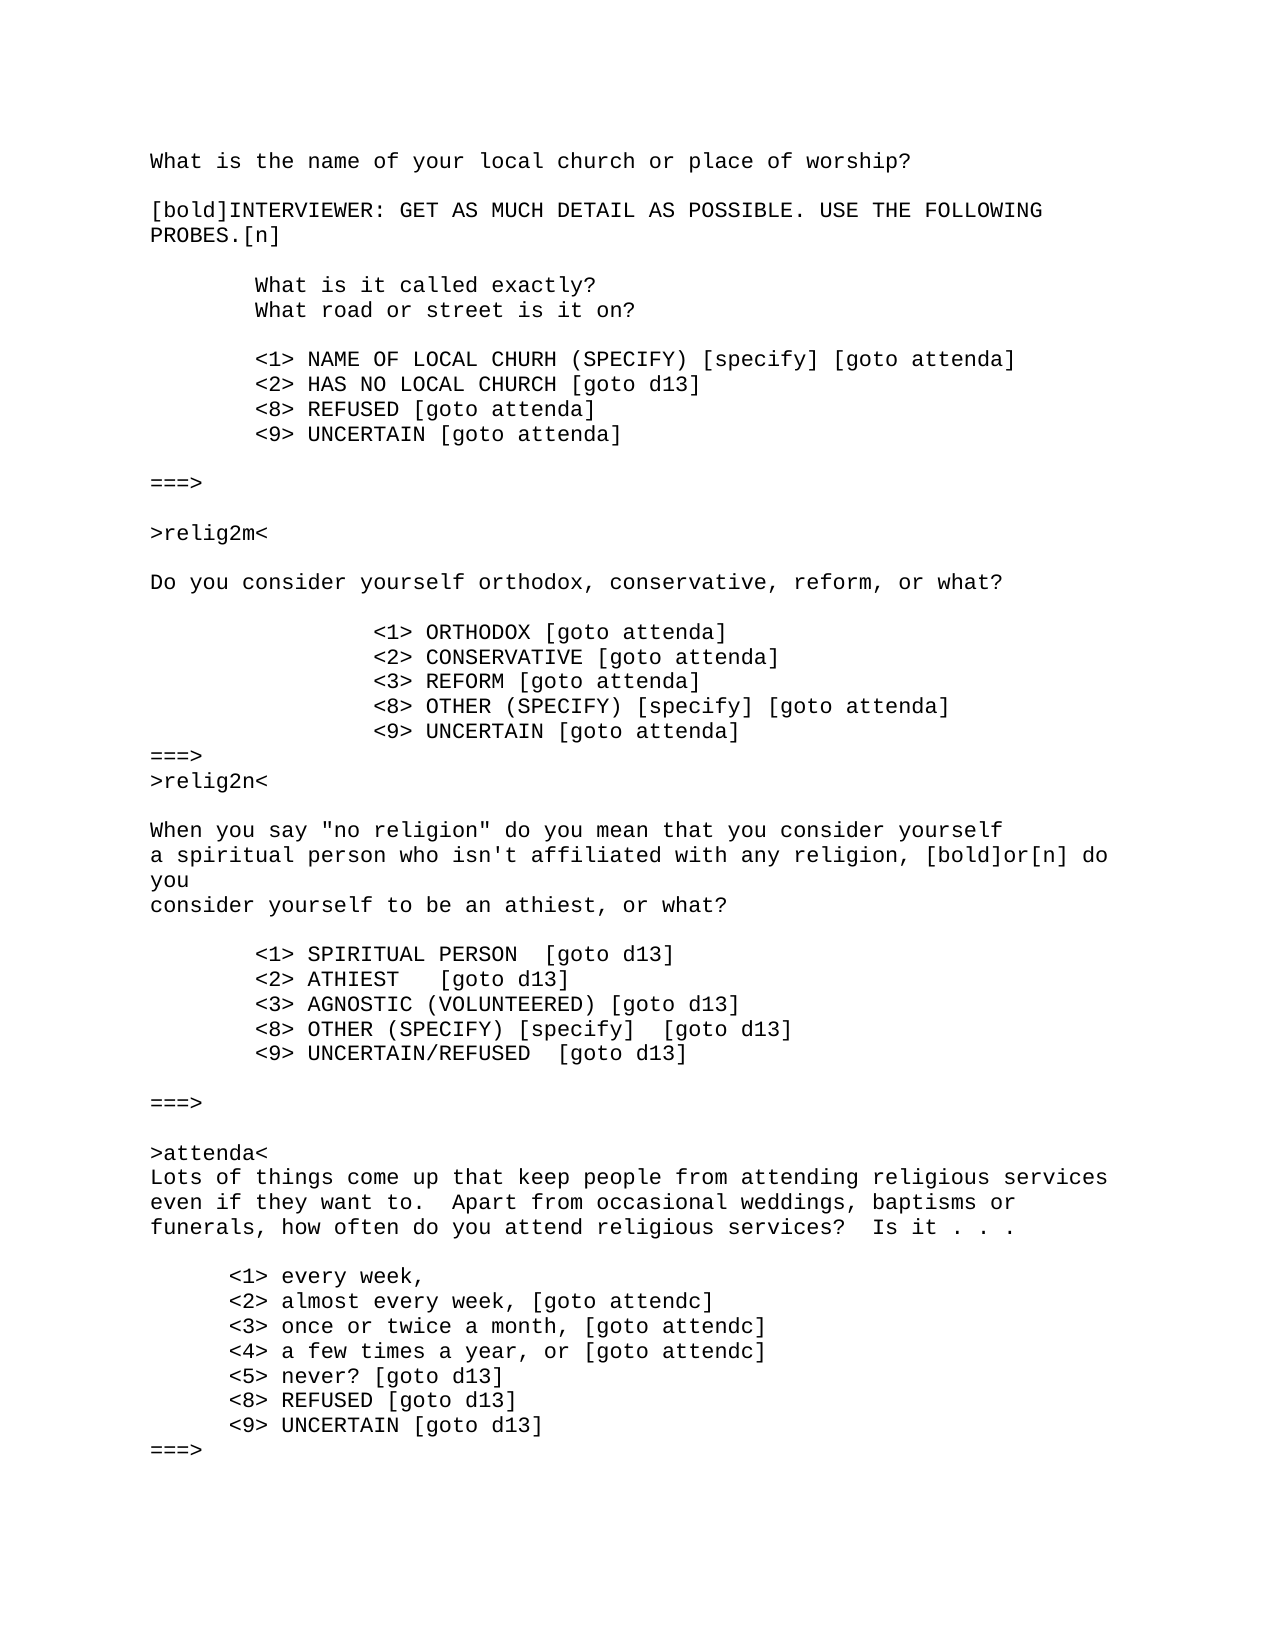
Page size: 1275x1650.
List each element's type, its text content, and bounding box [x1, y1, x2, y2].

text <9> UNCERTAIN [goto attenda] [150, 423, 1125, 447]
text <3> AGNOSTIC (VOLUNTEERED) [goto d13] [150, 993, 1125, 1018]
text When you say "no religion" do you mean that you consider yourself [150, 819, 1125, 844]
text <8> OTHER (SPECIFY) [specify] [goto d13] [150, 1018, 1125, 1042]
text even if they want to. Apart from occasional weddings, baptisms or [150, 1191, 1125, 1216]
text <4> a few times a year, or [goto attendc] [150, 1340, 1125, 1365]
text a spiritual person who isn't affiliated with any religion, [bold]or[n] do you [150, 844, 1125, 894]
text <2> ATHIEST [goto d13] [150, 968, 1125, 993]
text <1> every week, [150, 1266, 1125, 1290]
text <8> OTHER (SPECIFY) [specify] [goto attenda] [150, 695, 1125, 720]
text >attenda< [150, 1142, 1125, 1166]
text <3> REFORM [goto attenda] [150, 671, 1125, 695]
text <1> NAME OF LOCAL CHURH (SPECIFY) [specify] [goto attenda] [150, 348, 1125, 373]
text <2> HAS NO LOCAL CHURCH [goto d13] [150, 373, 1125, 398]
text ===> [150, 1439, 1125, 1464]
text [bold]INTERVIEWER: GET AS MUCH DETAIL AS POSSIBLE. USE THE FOLLOWING PROBES.[n] [150, 199, 1125, 249]
text <2> almost every week, [goto attendc] [150, 1290, 1125, 1315]
text >relig2n< [150, 770, 1125, 794]
text What road or street is it on? [150, 299, 1125, 323]
text ===> [150, 745, 1125, 770]
text <9> UNCERTAIN [goto d13] [150, 1414, 1125, 1439]
text What is it called exactly? [150, 274, 1125, 299]
text <1> SPIRITUAL PERSON [goto d13] [150, 943, 1125, 968]
text ===> [150, 472, 1125, 497]
text consider yourself to be an athiest, or what? [150, 894, 1125, 918]
text <1> ORTHODOX [goto attenda] [150, 621, 1125, 646]
text <3> once or twice a month, [goto attendc] [150, 1315, 1125, 1340]
text <2> CONSERVATIVE [goto attenda] [150, 646, 1125, 671]
text Lots of things come up that keep people from attending religious services [150, 1166, 1125, 1191]
text <8> REFUSED [goto d13] [150, 1389, 1125, 1414]
text Do you consider yourself orthodox, conservative, reform, or what? [150, 571, 1125, 596]
text <8> REFUSED [goto attenda] [150, 398, 1125, 423]
text What is the name of your local church or place of worship? [150, 150, 1125, 175]
text <9> UNCERTAIN [goto attenda] [150, 720, 1125, 745]
text funerals, how often do you attend religious services? Is it . . . [150, 1216, 1125, 1241]
text <5> never? [goto d13] [150, 1365, 1125, 1389]
text ===> [150, 1092, 1125, 1117]
text >relig2m< [150, 522, 1125, 547]
text <9> UNCERTAIN/REFUSED [goto d13] [150, 1042, 1125, 1067]
